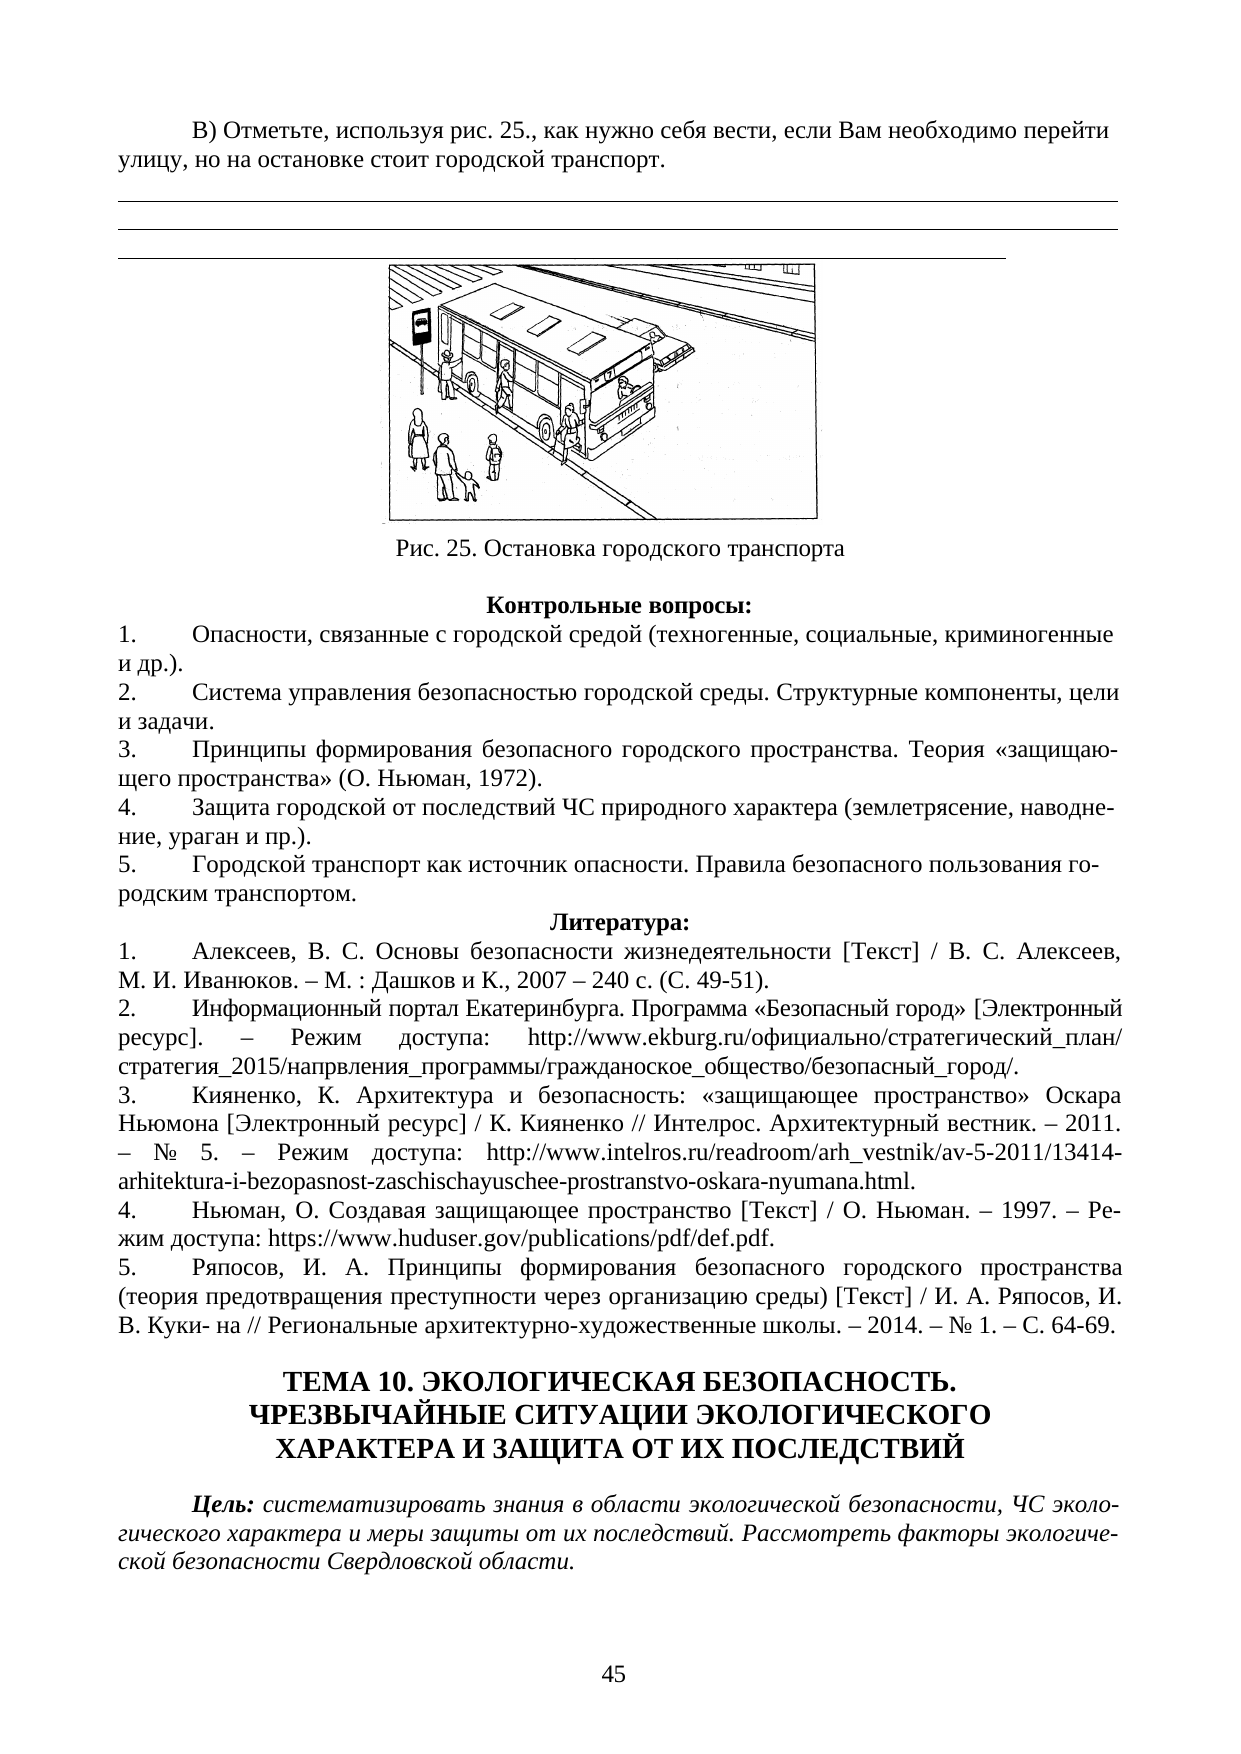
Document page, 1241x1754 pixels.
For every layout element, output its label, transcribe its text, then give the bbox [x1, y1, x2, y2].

picture [380, 259, 823, 525]
subtitle Литература: [250, 907, 990, 936]
subtitle Контрольные вопросы: [486, 591, 1153, 619]
list Алексеев, В. С. Основы безопасности жизнедеятельности [Текст] / В. С. Алексеев, М. И. Иванюков. – М. : Дашков и К., 2007 – 240 с. (С. 49-51). [118, 936, 1122, 993]
subtitle ТЕМА 10. ЭКОЛОГИЧЕСКАЯ БЕЗОПАСНОСТЬ. ЧРЕЗВЫЧАЙНЫЕ СИТУАЦИИ ЭКОЛОГИЧЕСКОГО ХАРАКТЕРА И ЗАЩИТА ОТ ИХ ПОСЛЕДСТВИЙ [155, 1364, 1085, 1464]
list Защита городской от последствий ЧС природного характера (землетрясение, наводне- ние, ураган и пр.). [118, 792, 1122, 849]
list Ряпосов, И. А. Принципы формирования безопасного городского пространства (теория предотвращения преступности через организацию среды) [Текст] / И. А. Ряпосов, И. В. Куки- на // Региональные архитектурно-художественные школы. – 2014. – № 1. – С. 64-69. [118, 1252, 1123, 1338]
list Кияненко, К. Архитектура и безопасность: «защищающее пространство» Оскара Ньюмона [Электронный ресурс] / К. Кияненко // Интелрос. Архитектурный вестник. – 2011. – № 5. – Режим доступа: http://www.intelros.ru/readroom/arh_vestnik/av-5-2011/13414- arhitektura-i-bezopasnost-zaschischayuschee-prostranstvo-oskara-nyumana.html. [118, 1080, 1122, 1195]
list Принципы формирования безопасного городского пространства. Теория «защищаю- щего пространства» (О. Ньюман, 1972). [118, 734, 1122, 792]
list Опасности, связанные с городской средой (техногенные, социальные, криминогенные и др.). [118, 619, 1122, 677]
list Система управления безопасностью городской среды. Структурные компоненты, цели и задачи. [118, 677, 1121, 734]
list Информационный портал Екатеринбурга. Программа «Безопасный город» [Электронный ресурс]. – Режим доступа: http://www.ekburg.ru/официально/стратегический_план/ стратегия_2015/напрвления_программы/гражданоское_общество/безопасный_город/. [118, 993, 1123, 1080]
text В) Отметьте, используя рис. 25., как нужно себя вести, если Вам необходимо перейти улицу, но на остановке стоит городской транспорт. [118, 115, 1125, 173]
list Городской транспорт как источник опасности. Правила безопасного пользования го- родским транспортом. [118, 849, 1122, 907]
list Ньюман, О. Создавая защищающее пространство [Текст] / О. Ньюман. – 1997. – Ре- жим доступа: https://www.huduser.gov/publications/pdf/def.pdf. [118, 1195, 1122, 1252]
text Цель: систематизировать знания в области экологической безопасности, ЧС эколо- гического характера и меры защиты от их последствий. Рассмотреть факторы экологиче- ской безопасности Свердловской области. [118, 1489, 1122, 1575]
